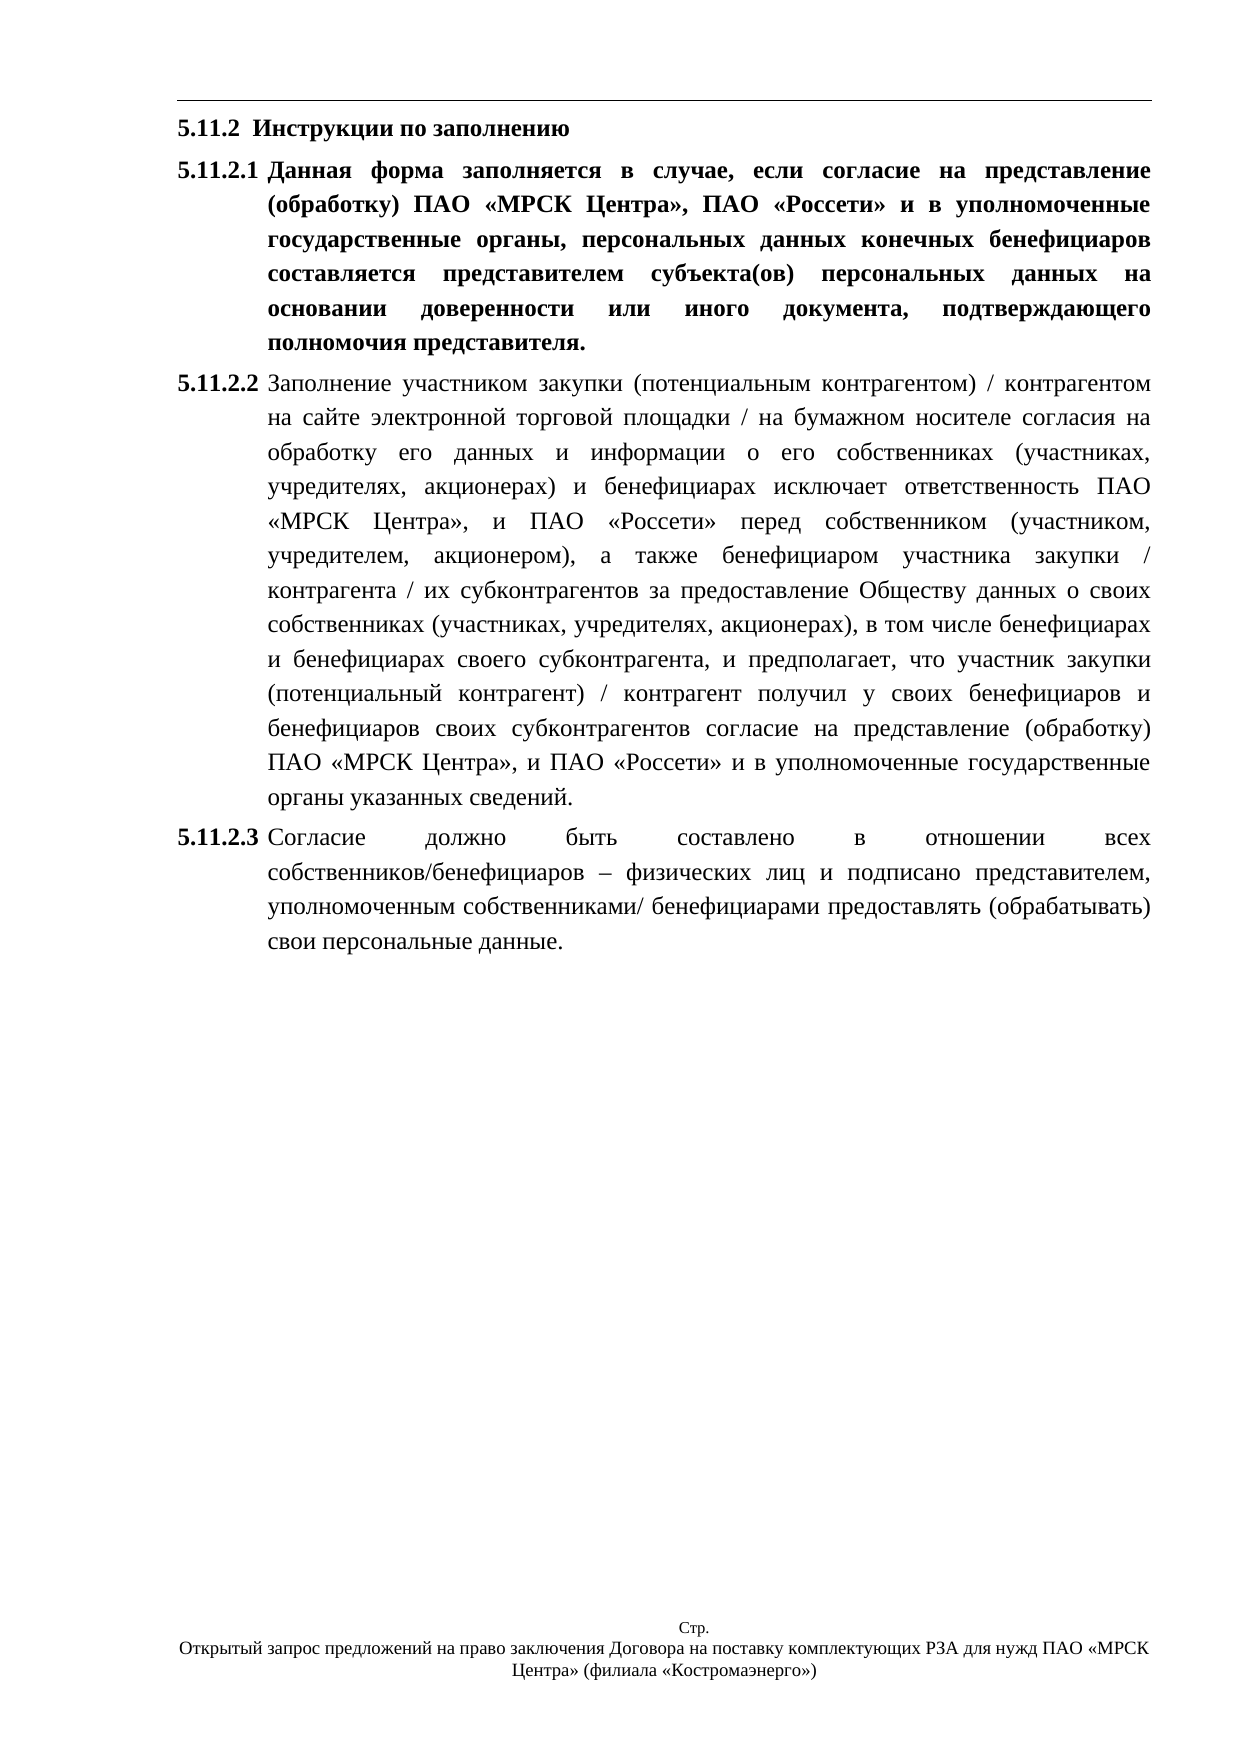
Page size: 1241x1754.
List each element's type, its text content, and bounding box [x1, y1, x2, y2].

subtitle Инструкции по заполнению [177, 113, 1152, 142]
list Заполнение участником закупки (потенциальным контрагентом) / контрагентом на сайте электронной торговой площадки / на бумажном носителе согласия на обработку его данных и информации о его собственниках (участниках, учредителях, акционерах) и бенефициарах исключает ответственность ПАО «МРСК Центра», и ПАО «Россети» перед собственником (участником, учредителем, акционером), а также бенефициаром участника закупки / контрагента / их субконтрагентов за предоставление Обществу данных о своих собственниках (участниках, учредителях, акционерах), в том числе бенефициарах и бенефициарах своего субконтрагента, и предполагает, что участник закупки (потенциальный контрагент) / контрагент получил у своих бенефициаров и бенефициаров своих субконтрагентов согласие на представление (обработку) ПАО «МРСК Центра», и ПАО «Россети» и в уполномоченные государственные органы указанных сведений. [177, 368, 1152, 810]
list Данная форма заполняется в случае, если согласие на представление (обработку) ПАО «МРСК Центра», ПАО «Россети» и в уполномоченные государственные органы, персональных данных конечных бенефициаров составляется представителем субъекта(ов) персональных данных на основании доверенности или иного документа, подтверждающего полномочия представителя. [177, 155, 1152, 356]
list Согласие должно быть составлено в отношении всех собственников/бенефициаров – физических лиц и подписано представителем, уполномоченным собственниками/ бенефициарами предоставлять (обрабатывать) свои персональные данные. [177, 822, 1152, 954]
